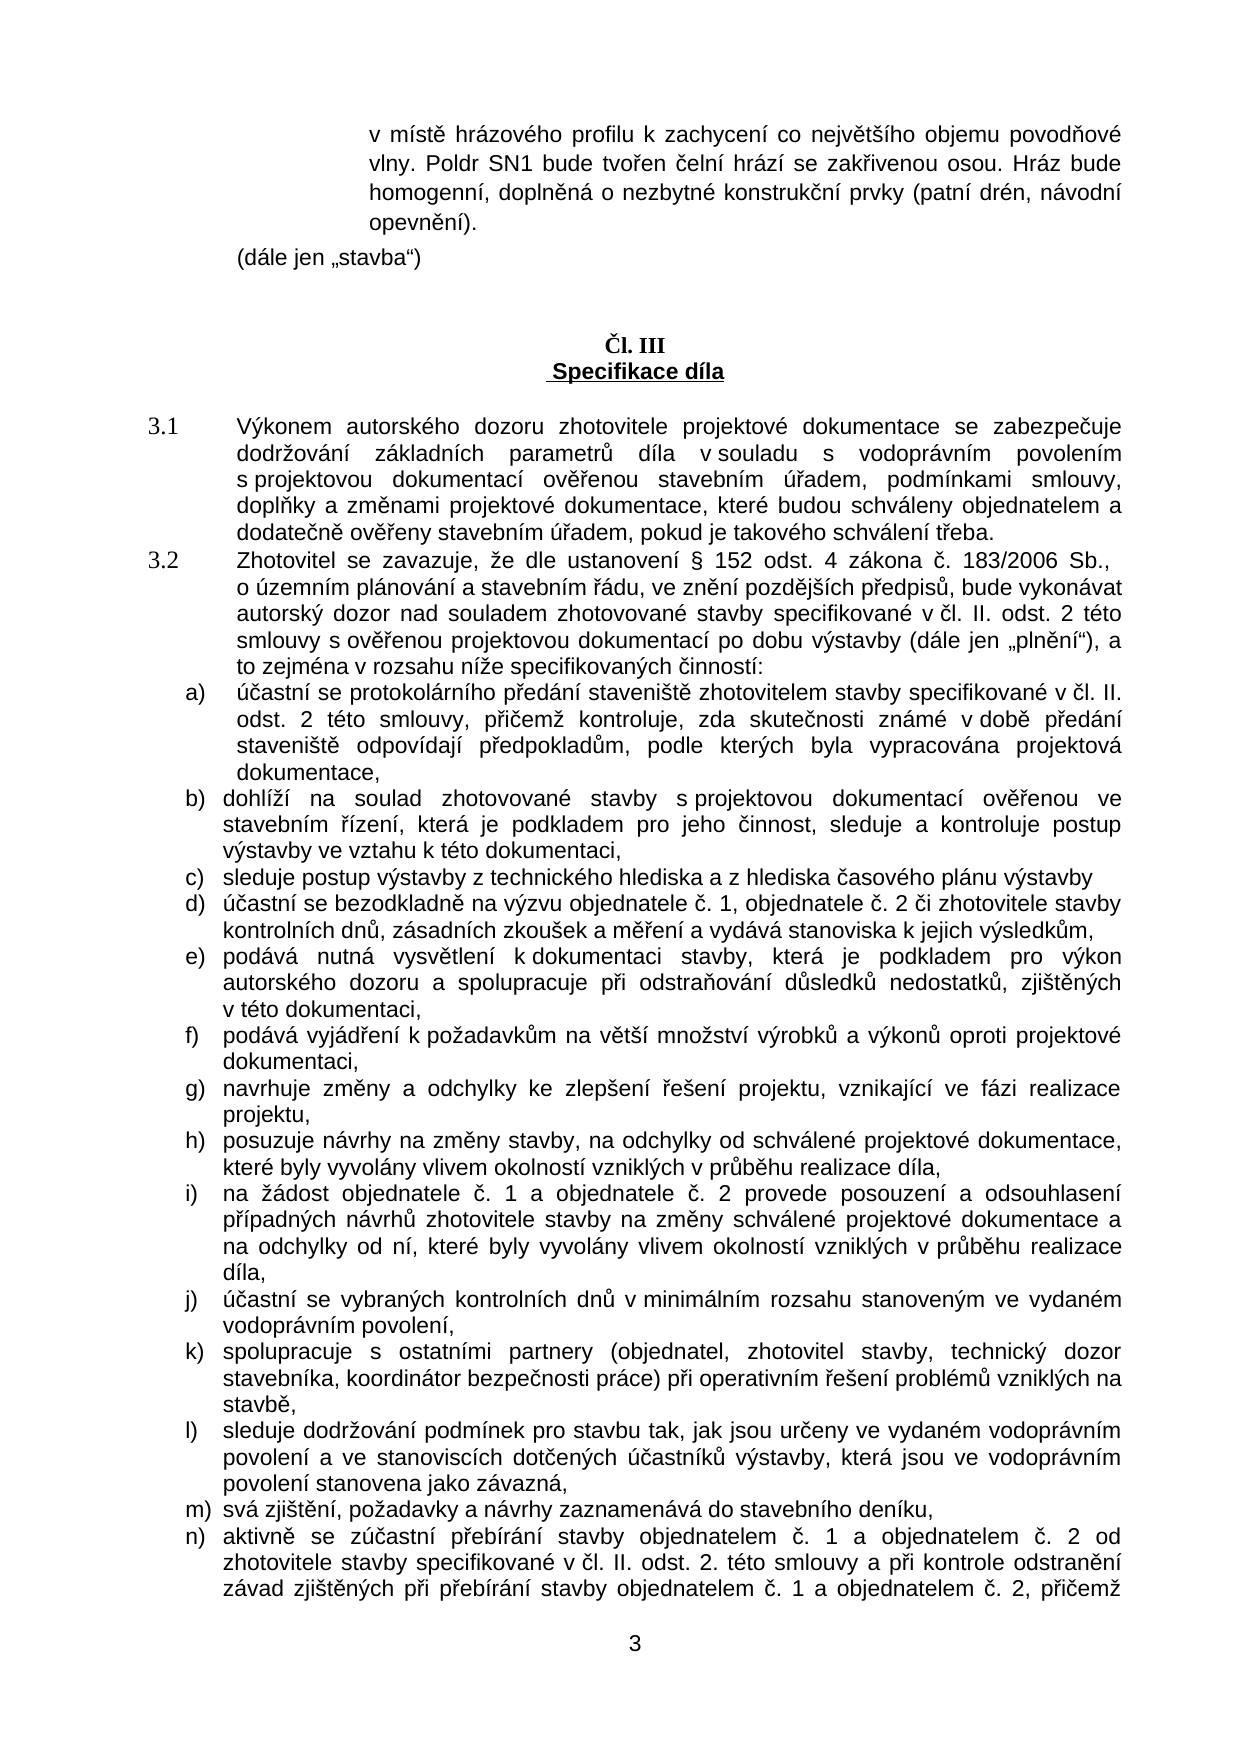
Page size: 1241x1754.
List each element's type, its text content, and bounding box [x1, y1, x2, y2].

list podává nutná vysvětlení k dokumentaci stavby, která je podkladem pro výkon autorského dozoru a spolupracuje při odstraňování důsledků nedostatků, zjištěných v této dokumentaci, [185, 943, 1122, 1022]
list na žádost objednatele č. 1 a objednatele č. 2 provede posouzení a odsouhlasení případných návrhů zhotovitele stavby na změny schválené projektové dokumentace a na odchylky od ní, které byly vyvolány vlivem okolností vzniklých v průběhu realizace díla, [185, 1180, 1122, 1286]
list účastní se protokolárního předání staveniště zhotovitelem stavby specifikované v čl. II. odst. 2 této smlouvy, přičemž kontroluje, zda skutečnosti známé v době předání staveniště odpovídají předpokladům, podle kterých byla vypracována projektová dokumentace, [185, 679, 1122, 785]
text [369, 118, 1122, 235]
list spolupracuje s ostatními partnery (objednatel, zhotovitel stavby, technický dozor stavebníka, koordinátor bezpečnosti práce) při operativním řešení problémů vzniklých na stavbě, [185, 1338, 1122, 1417]
list účastní se bezodkladně na výzvu objednatele č. 1, objednatele č. 2 či zhotovitele stavby kontrolních dnů, zásadních zkoušek a měření a vydává stanoviska k jejich výsledkům, [185, 890, 1122, 943]
list dohlíží na soulad zhotovované stavby s projektovou dokumentací ověřenou ve stavebním řízení, která je podkladem pro jeho činnost, sleduje a kontroluje postup výstavby ve vztahu k této dokumentaci, [185, 785, 1122, 864]
list účastní se vybraných kontrolních dnů v minimálním rozsahu stanoveným ve vydaném vodoprávním povolení, [185, 1286, 1122, 1338]
text Specifikace díla [148, 358, 1122, 385]
list navrhuje změny a odchylky ke zlepšení řešení projektu, vznikající ve fázi realizace projektu, [185, 1075, 1122, 1127]
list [185, 1523, 1122, 1602]
list sleduje dodržování podmínek pro stavbu tak, jak jsou určeny ve vydaném vodoprávním povolení a ve stanoviscích dotčených účastníků výstavby, která jsou ve vodoprávním povolení stanovena jako závazná, [185, 1417, 1122, 1496]
text (dále jen „stavba“) [148, 241, 1122, 270]
list sleduje postup výstavby z technického hlediska a z hlediska časového plánu výstavby [185, 864, 1122, 890]
list Výkonem autorského dozoru zhotovitele projektové dokumentace se zabezpečuje dodržování základních parametrů díla v souladu s vodoprávním povolením s projektovou dokumentací ověřenou stavebním úřadem, podmínkami smlouvy, doplňky a změnami projektové dokumentace, které budou schváleny objednatelem a dodatečně ověřeny stavebním úřadem, pokud je takového schválení třeba. [148, 411, 1122, 545]
list svá zjištění, požadavky a návrhy zaznamenává do stavebního deníku, [185, 1496, 1122, 1523]
list posuzuje návrhy na změny stavby, na odchylky od schválené projektové dokumentace, které byly vyvolány vlivem okolností vzniklých v průběhu realizace díla, [185, 1127, 1122, 1180]
list podává vyjádření k požadavkům na větší množství výrobků a výkonů oproti projektové dokumentaci, [185, 1022, 1122, 1075]
text Čl. III [148, 332, 1122, 358]
list Zhotovitel se zavazuje, že dle ustanovení § 152 odst. 4 zákona č. 183/2006 Sb., o územním plánování a stavebním řádu, ve znění pozdějších předpisů, bude vykonávat autorský dozor nad souladem zhotovované stavby specifikované v čl. II. odst. 2 této smlouvy s ověřenou projektovou dokumentací po dobu výstavby (dále jen „plnění“), a to zejména v rozsahu níže specifikovaných činností: [148, 545, 1122, 679]
